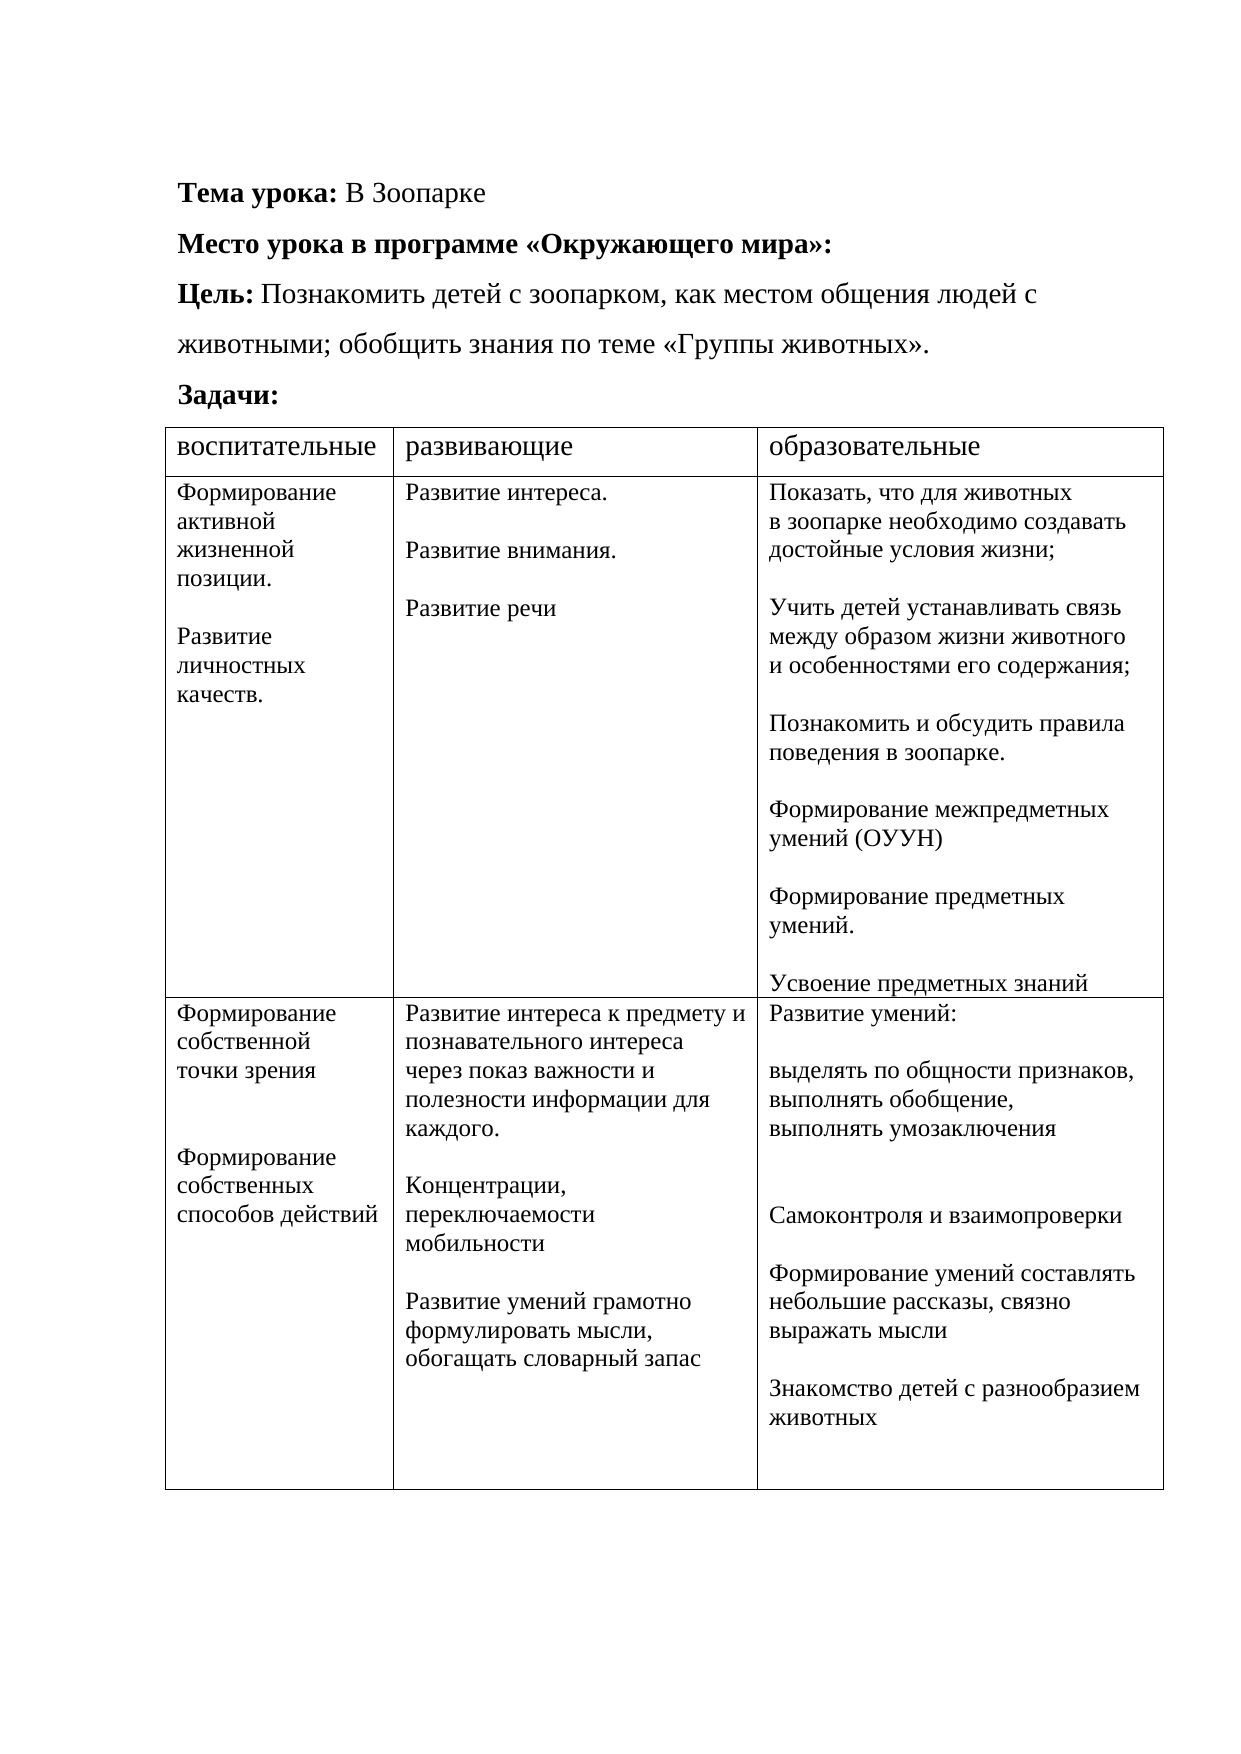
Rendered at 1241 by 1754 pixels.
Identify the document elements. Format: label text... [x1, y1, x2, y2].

table_cell Показать, что для животных в зоопарке необходимо создавать достойные условия жизни; Учить детей устанавливать связь между образом жизни животного и особенностями его содержания; Познакомить и обсудить правила поведения в зоопарке. Формирование межпредметных умений (ОУУН) Формирование предметных умений. Усвоение предметных знаний [758, 477, 1163, 997]
table_header образовательные [758, 428, 1163, 476]
table_cell Формирование собственной точки зрения Формирование собственных способов действий [166, 998, 393, 1488]
table_cell Развитие интереса к предмету и познавательного интереса через показ важности и полезности информации для каждого. Концентрации, переключаемости мобильности Развитие умений грамотно формулировать мысли, обогащать словарный запас [394, 998, 757, 1488]
text Задачи: [177, 377, 1152, 410]
text Тема урока: В Зоопарке [177, 176, 1152, 209]
text Цель: Познакомить детей с зоопарком, как местом общения людей с животными; обобщить знания по теме «Группы животных». [177, 276, 1152, 360]
table_header развивающие [394, 428, 757, 476]
text Место урока в программе «Окружающего мира»: [177, 226, 1152, 259]
table_cell Формирование активной жизненной позиции. Развитие личностных качеств. [166, 477, 393, 997]
table_header воспитательные [166, 428, 393, 476]
table_cell Развитие умений: выделять по общности признаков, выполнять обобщение, выполнять умозаключения Самоконтроля и взаимопроверки Формирование умений составлять небольшие рассказы, связно выражать мысли Знакомство детей с разнообразием животных [758, 998, 1163, 1488]
table_cell Развитие интереса. Развитие внимания. Развитие речи [394, 477, 757, 997]
